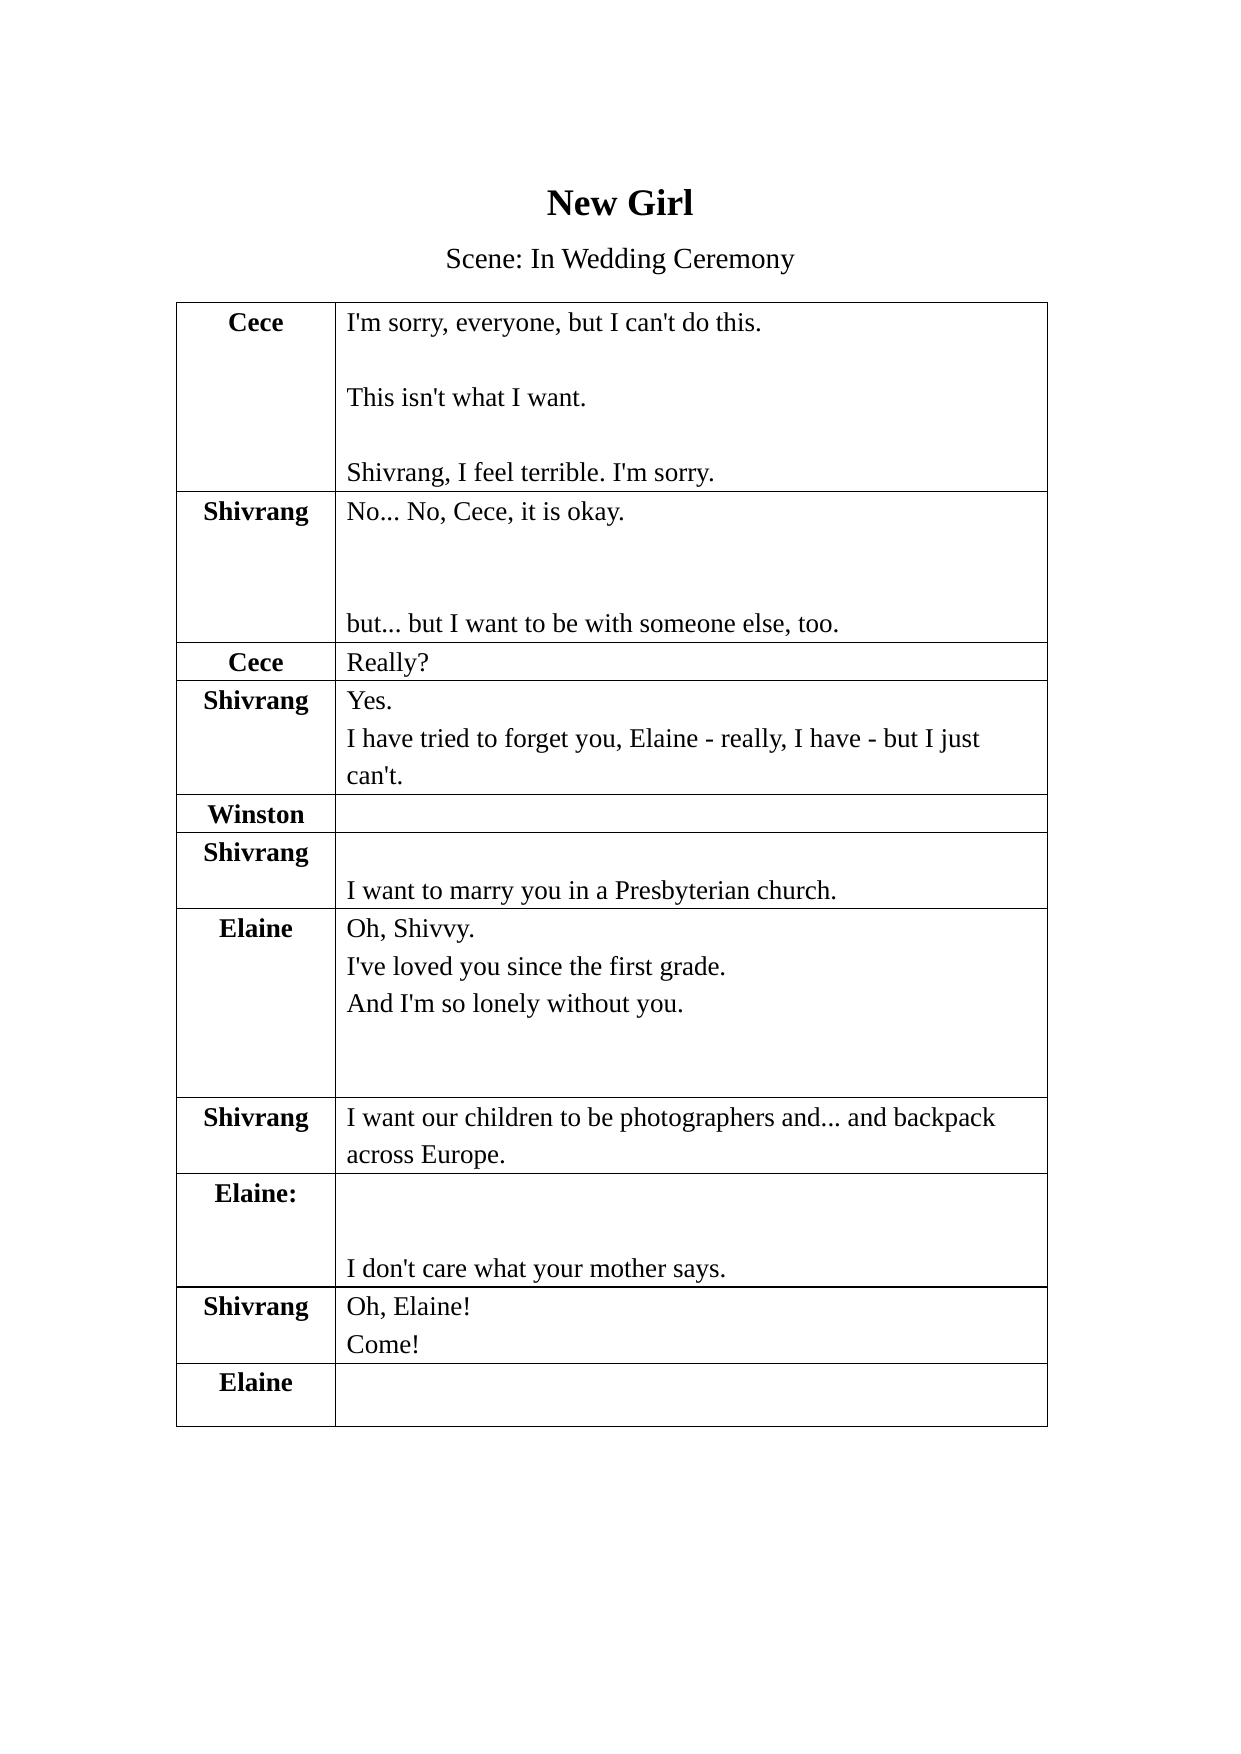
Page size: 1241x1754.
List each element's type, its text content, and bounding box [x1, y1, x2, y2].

table_cell Cece [177, 643, 335, 680]
table_cell Elaine [177, 909, 335, 1097]
table_cell Shivrang [177, 833, 335, 908]
table_cell [336, 1364, 1047, 1426]
table_cell Winston [177, 795, 335, 832]
table_cell [336, 795, 1047, 832]
text New Girl [187, 164, 1053, 239]
table_cell No... No, Cece, it is okay. but... but I want to be with someone else, too. [336, 492, 1047, 642]
table_cell Really? [336, 643, 1047, 680]
table_header I'm sorry, everyone, but I can't do this. This isn't what I want. Shivrang, I feel terrible. I'm sorry. [336, 303, 1047, 491]
table_header Cece [177, 303, 335, 491]
table_cell Oh, Shivvy. I've loved you since the first grade. And I'm so lonely without you. [336, 909, 1047, 1097]
table_cell Elaine [177, 1364, 335, 1426]
table_cell Shivrang [177, 492, 335, 642]
table_cell Elaine: [177, 1174, 335, 1286]
table_cell I want our children to be photographers and... and backpack across Europe. [336, 1098, 1047, 1173]
table_cell I don't care what your mother says. [336, 1174, 1047, 1286]
table_cell Shivrang [177, 1288, 335, 1362]
text Scene: In Wedding Ceremony [187, 239, 1053, 277]
table_cell Oh, Elaine! Come! [336, 1288, 1047, 1362]
table_cell Yes. I have tried to forget you, Elaine - really, I have - but I just can't. [336, 681, 1047, 794]
table_cell Shivrang [177, 1098, 335, 1173]
table_cell Shivrang [177, 681, 335, 794]
table_cell I want to marry you in a Presbyterian church. [336, 833, 1047, 908]
